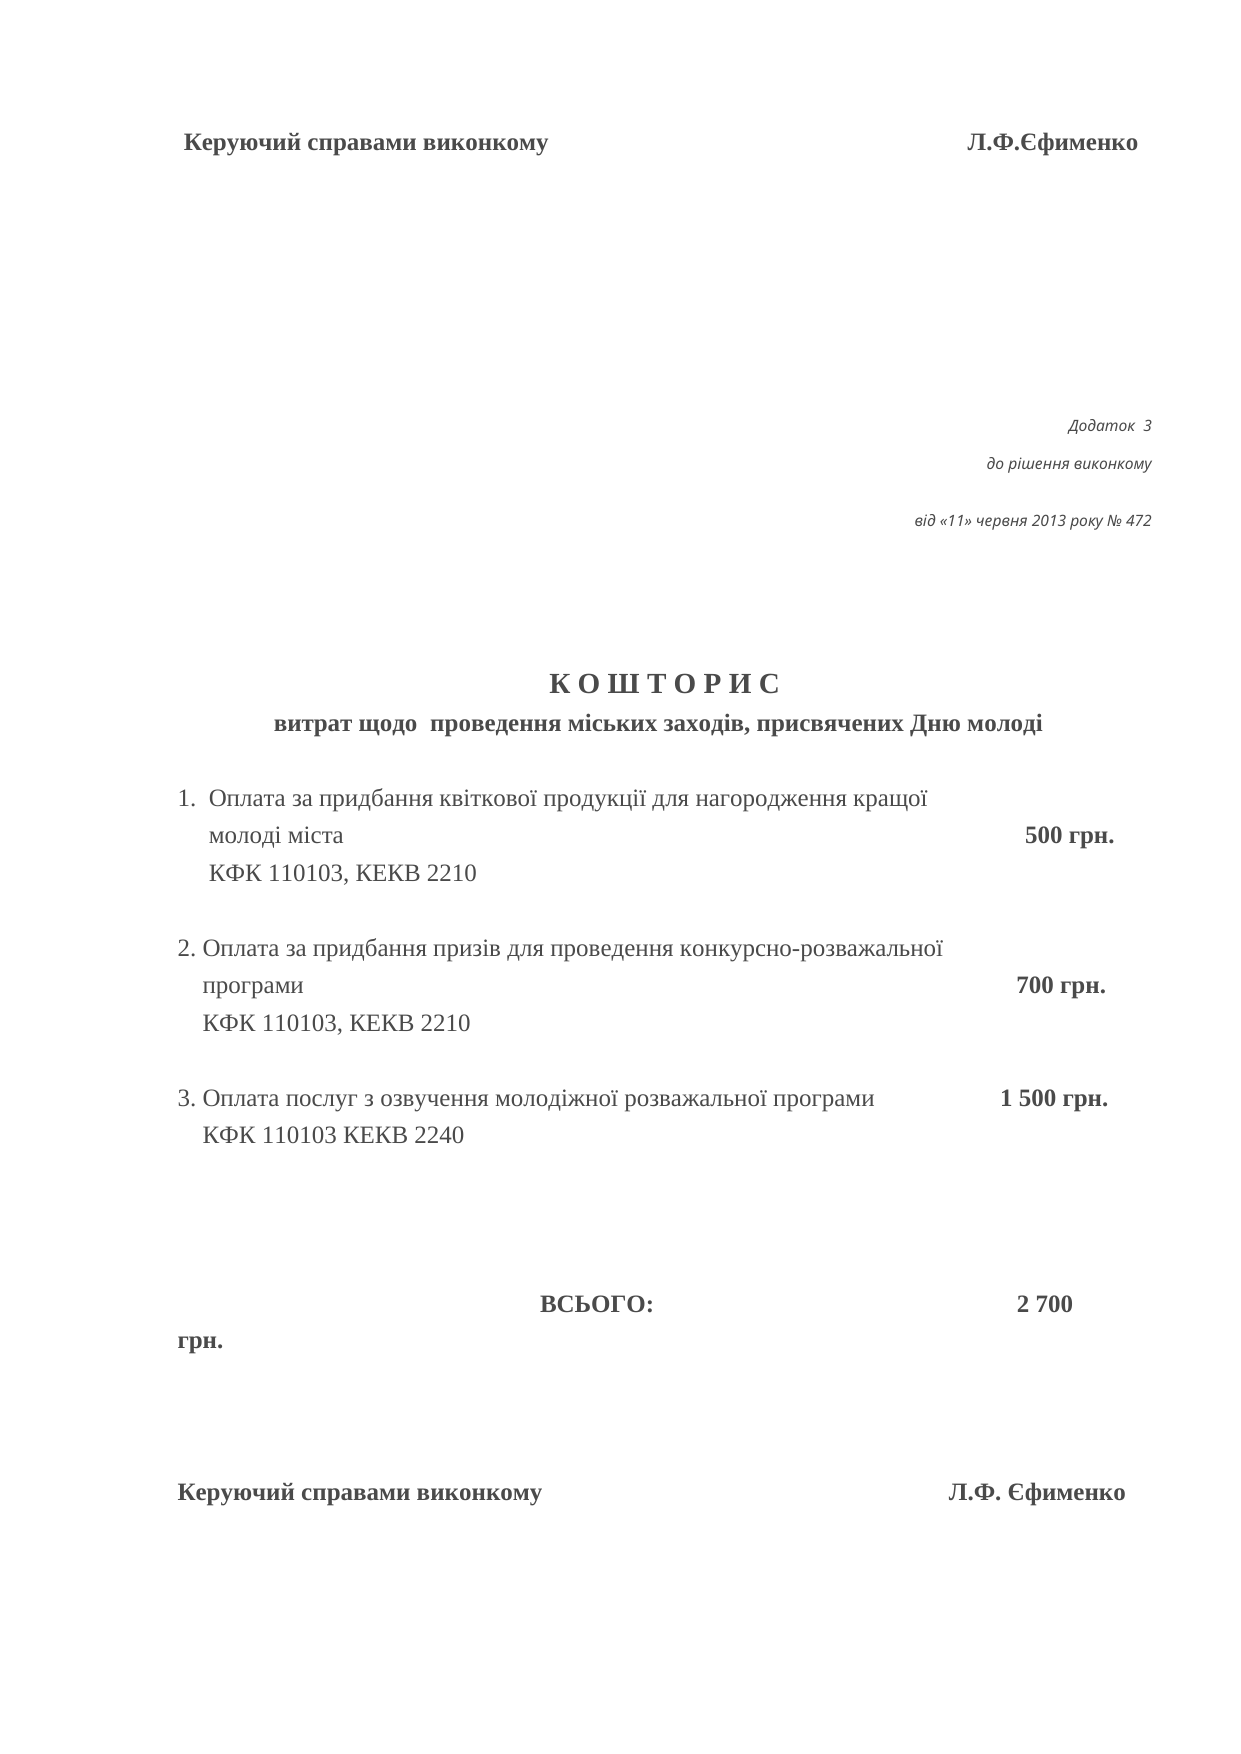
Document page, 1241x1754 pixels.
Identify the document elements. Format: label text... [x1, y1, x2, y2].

text Додаток 3 [177, 399, 1152, 437]
text 1. Оплата за придбання квіткової продукції для нагородження кращої [177, 774, 1152, 812]
text К О Ш Т О Р И С [177, 662, 1152, 699]
text 2. Оплата за придбання призів для проведення конкурсно-розважальної [177, 924, 1152, 962]
text програми 700 грн. [177, 962, 1152, 999]
text КФК 110103 КЕКВ 2240 [177, 1112, 1152, 1149]
text Керуючий справами виконкому Л.Ф. Єфименко [177, 1468, 1152, 1506]
text 3. Оплата послуг з озвучення молодіжної розважальної програми 1 500 грн. [177, 1074, 1152, 1112]
text КФК 110103, КЕКВ 2210 [177, 999, 1152, 1037]
text КФК 110103, КЕКВ 2210 [177, 849, 1152, 887]
text від «11» червня 2013 року № 472 [177, 493, 1152, 531]
text молоді міста 500 грн. [177, 812, 1152, 849]
text ВСЬОГО: 2 700 грн. [177, 1281, 1152, 1356]
text до рішення виконкому [177, 437, 1152, 474]
text Керуючий справами виконкому Л.Ф.Єфименко [177, 118, 1152, 156]
text витрат щодо проведення міських заходів, присвячених Дню молоді [177, 699, 1152, 737]
